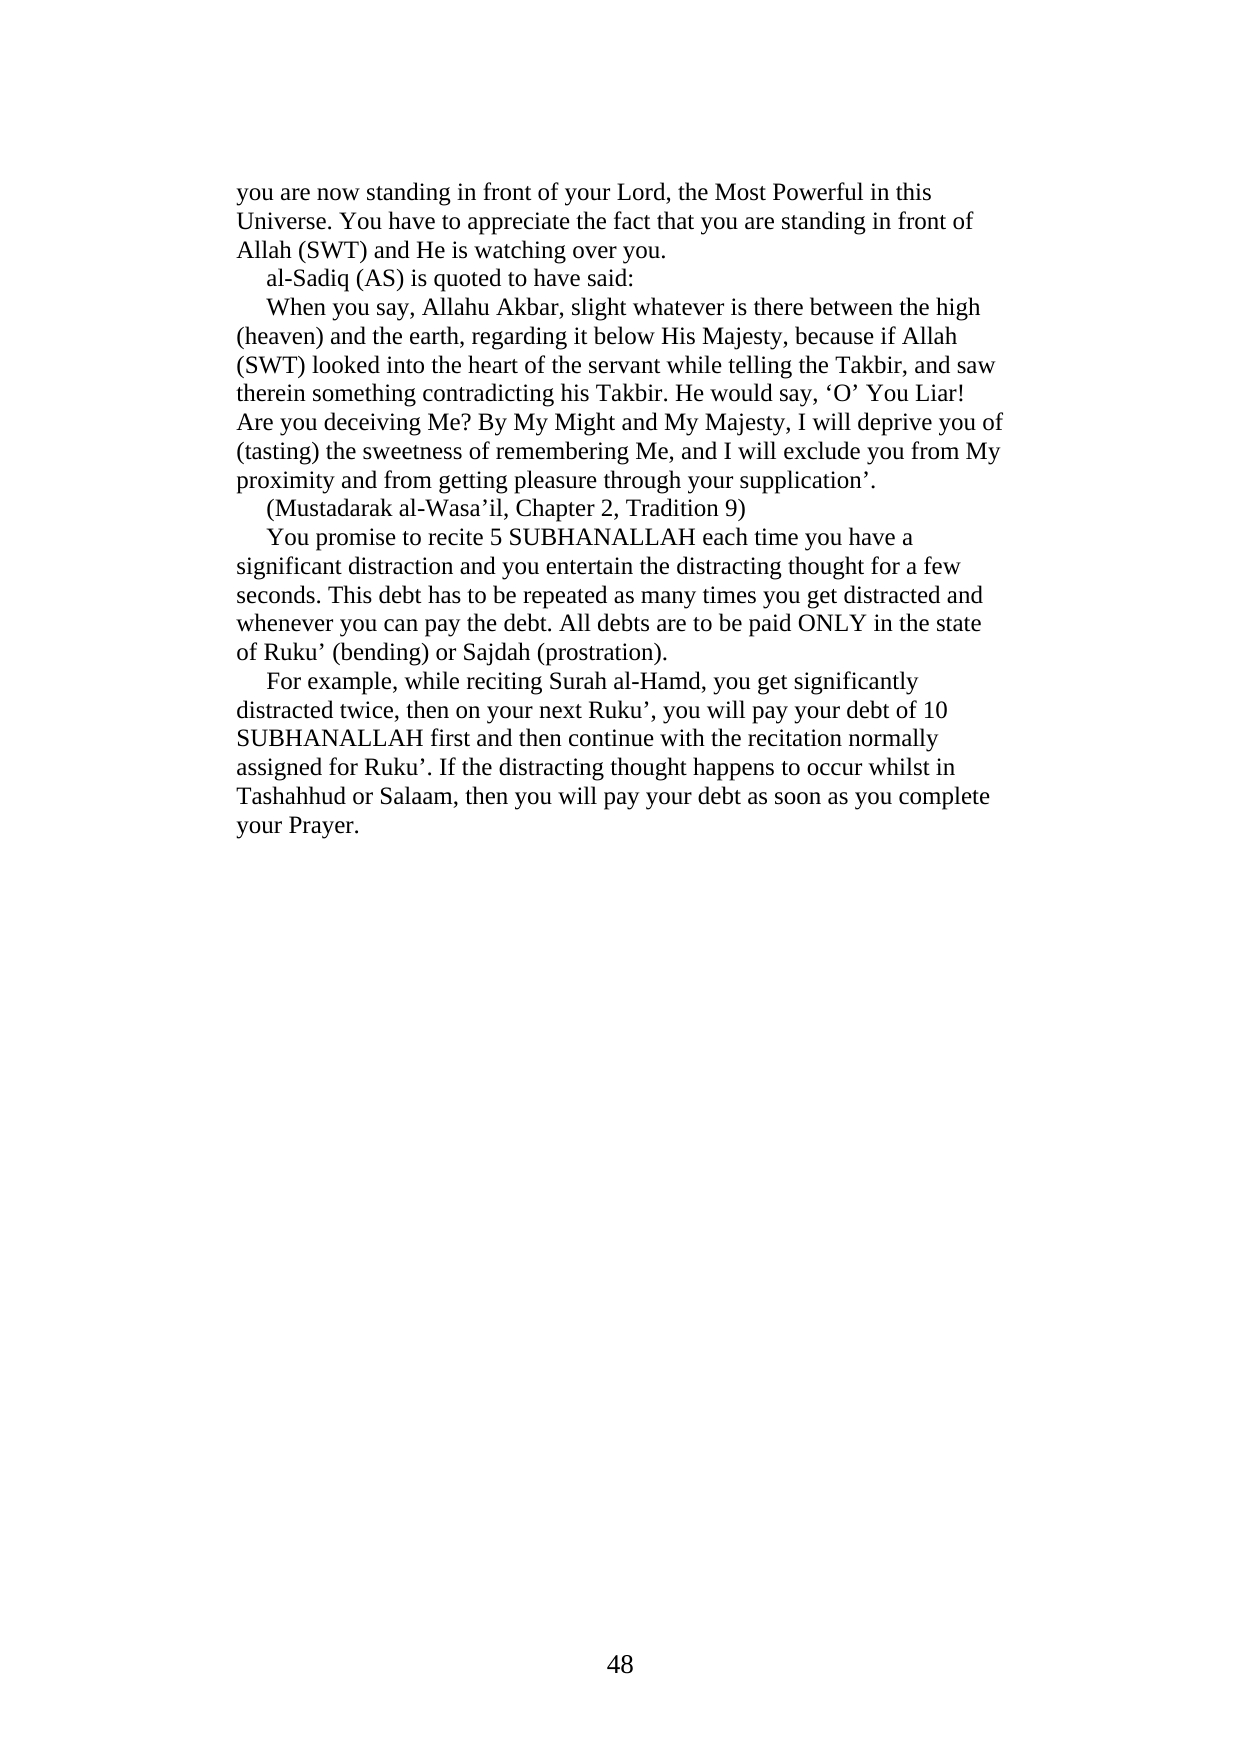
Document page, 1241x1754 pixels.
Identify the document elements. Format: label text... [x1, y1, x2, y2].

text al-Sadiq (AS) is quoted to have said: [236, 263, 1004, 292]
text (Mustadarak al-Wasa’il, Chapter 2, Tradition 9) [236, 493, 1004, 522]
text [236, 177, 1004, 263]
text For example, while reciting Surah al-Hamd, you get significantly distracted twice, then on your next Ruku’, you will pay your debt of 10 SUBHANALLAH first and then continue with the recitation normally assigned for Ruku’. If the distracting thought happens to occur whilst in Tashahhud or Salaam, then you will pay your debt as soon as you complete your Prayer. [236, 666, 1004, 838]
text When you say, Allahu Akbar, slight whatever is there between the high (heaven) and the earth, regarding it below His Majesty, because if Allah (SWT) looked into the heart of the servant while telling the Takbir, and saw therein something contradicting his Takbir. He would say, ‘O’ You Liar! Are you deceiving Me? By My Might and My Majesty, I will deprive you of (tasting) the sweetness of remembering Me, and I will exclude you from My proximity and from getting pleasure through your supplication’. [236, 292, 1004, 493]
text You promise to recite 5 SUBHANALLAH each time you have a significant distraction and you entertain the distracting thought for a few seconds. This debt has to be repeated as many times you get distracted and whenever you can pay the debt. All debts are to be paid ONLY in the state of Ruku’ (bending) or Sajdah (prostration). [236, 522, 1004, 666]
